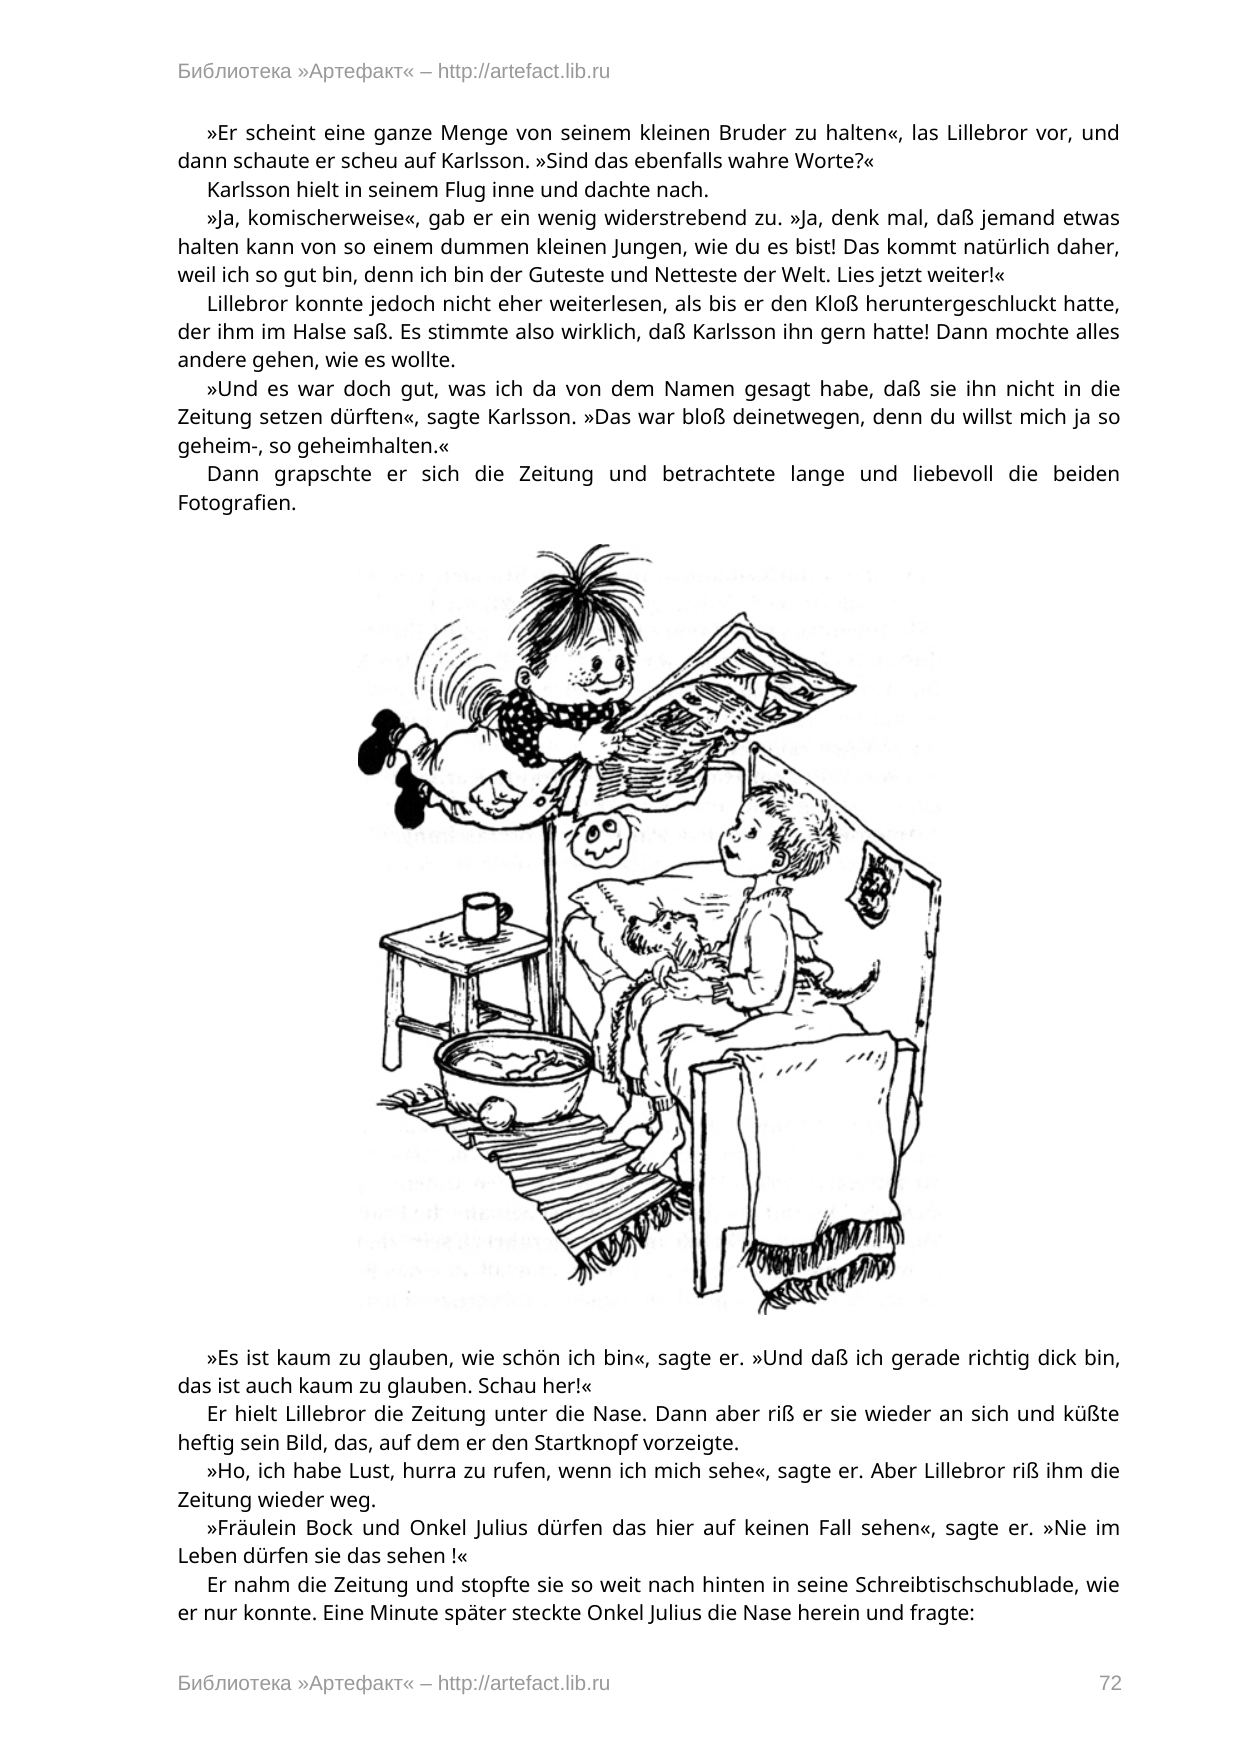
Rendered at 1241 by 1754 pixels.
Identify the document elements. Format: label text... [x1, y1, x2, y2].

text Lillebror konnte jedoch nicht eher weiterlesen, als bis er den Kloß heruntergeschluckt hatte, der ihm im Halse saß. Es stimmte also wirklich, daß Karlsson ihn gern hatte! Dann mochte alles andere gehen, wie es wollte. [177, 289, 1122, 374]
text »Er scheint eine ganze Menge von seinem kleinen Bruder zu halten«, las Lillebror vor, und dann schaute er scheu auf Karlsson. »Sind das ebenfalls wahre Worte?« [177, 118, 1122, 175]
text »Fräulein Bock und Onkel Julius dürfen das hier auf keinen Fall sehen«, sagte er. »Nie im Leben dürfen sie das sehen !« [177, 1513, 1122, 1570]
text Karlsson hielt in seinem Flug inne und dachte nach. [177, 175, 1122, 203]
text Er hielt Lillebror die Zeitung unter die Nase. Dann aber riß er sie wieder an sich und küßte heftig sein Bild, das, auf dem er den Startknopf vorzeigte. [177, 1399, 1122, 1456]
text »Und es war doch gut, was ich da von dem Namen gesagt habe, daß sie ihn nicht in die Zeitung setzen dürften«, sagte Karlsson. »Das war bloß deinetwegen, denn du willst mich ja so geheim-, so geheimhalten.« [177, 374, 1122, 459]
picture [358, 544, 942, 1315]
text Dann grapschte er sich die Zeitung und betrachtete lange und liebevoll die beiden Fotografien. [177, 459, 1122, 516]
text »Ho, ich habe Lust, hurra zu rufen, wenn ich mich sehe«, sagte er. Aber Lillebror riß ihm die Zeitung wieder weg. [177, 1456, 1122, 1513]
text Er nahm die Zeitung und stopfte sie so weit nach hinten in seine Schreibtischschublade, wie er nur konnte. Eine Minute später steckte Onkel Julius die Nase herein und fragte: [177, 1570, 1122, 1627]
text »Es ist kaum zu glauben, wie schön ich bin«, sagte er. »Und daß ich gerade richtig dick bin, das ist auch kaum zu glauben. Schau her!« [177, 1343, 1122, 1399]
text »Ja, komischerweise«, gab er ein wenig widerstrebend zu. »Ja, denk mal, daß jemand etwas halten kann von so einem dummen kleinen Jungen, wie du es bist! Das kommt natürlich daher, weil ich so gut bin, denn ich bin der Guteste und Netteste der Welt. Lies jetzt weiter!« [177, 203, 1122, 289]
